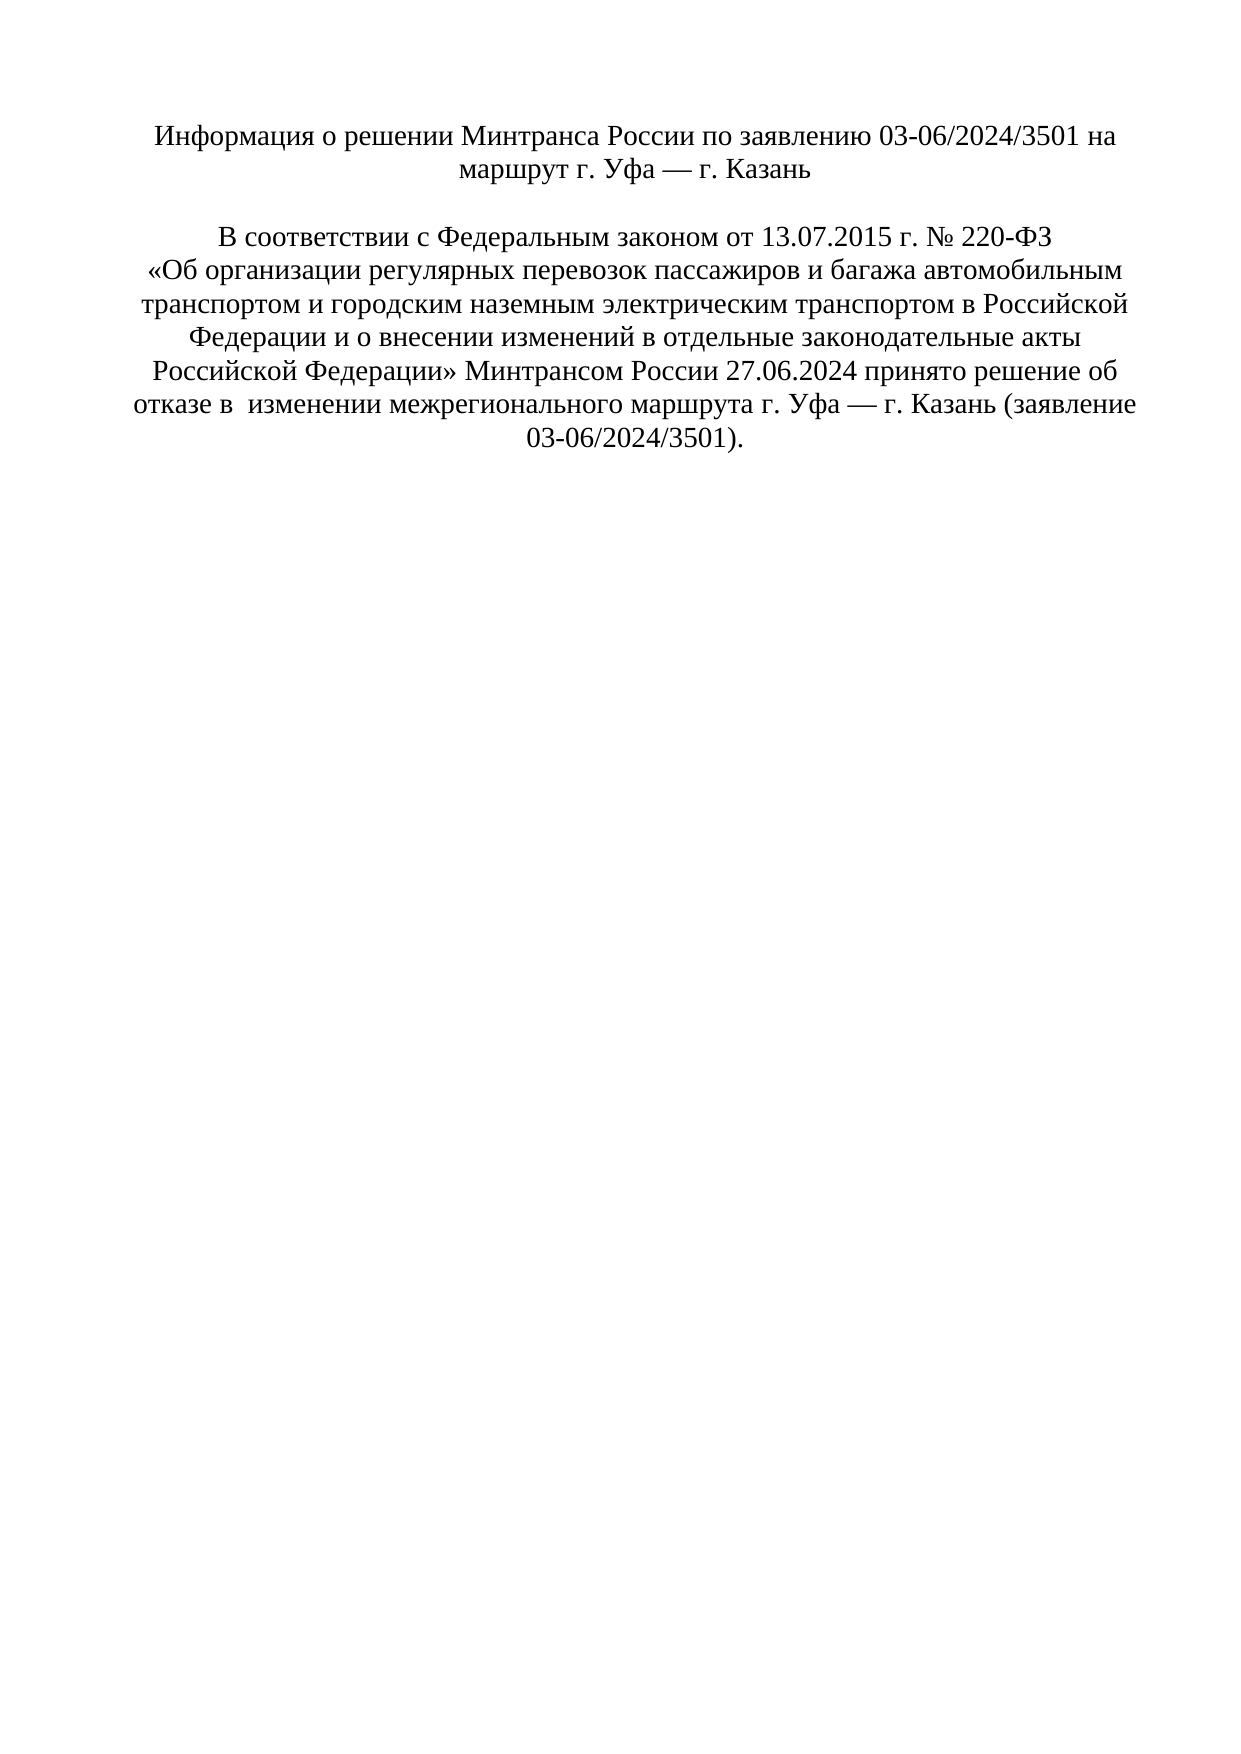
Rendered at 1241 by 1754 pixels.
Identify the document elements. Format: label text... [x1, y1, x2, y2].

text Информация о решении Минтранса России по заявлению 03-06/2024/3501 на маршрут г. Уфа — г. Казань [118, 118, 1152, 185]
text В соответствии с Федеральным законом от 13.07.2015 г. № 220-ФЗ «Об организации регулярных перевозок пассажиров и багажа автомобильным транспортом и городским наземным электрическим транспортом в Российской Федерации и о внесении изменений в отдельные законодательные акты Российской Федерации» Минтрансом России 27.06.2024 принято решение об отказе в изменении межрегионального маршрута г. Уфа — г. Казань (заявление 03-06/2024/3501). [118, 219, 1152, 453]
